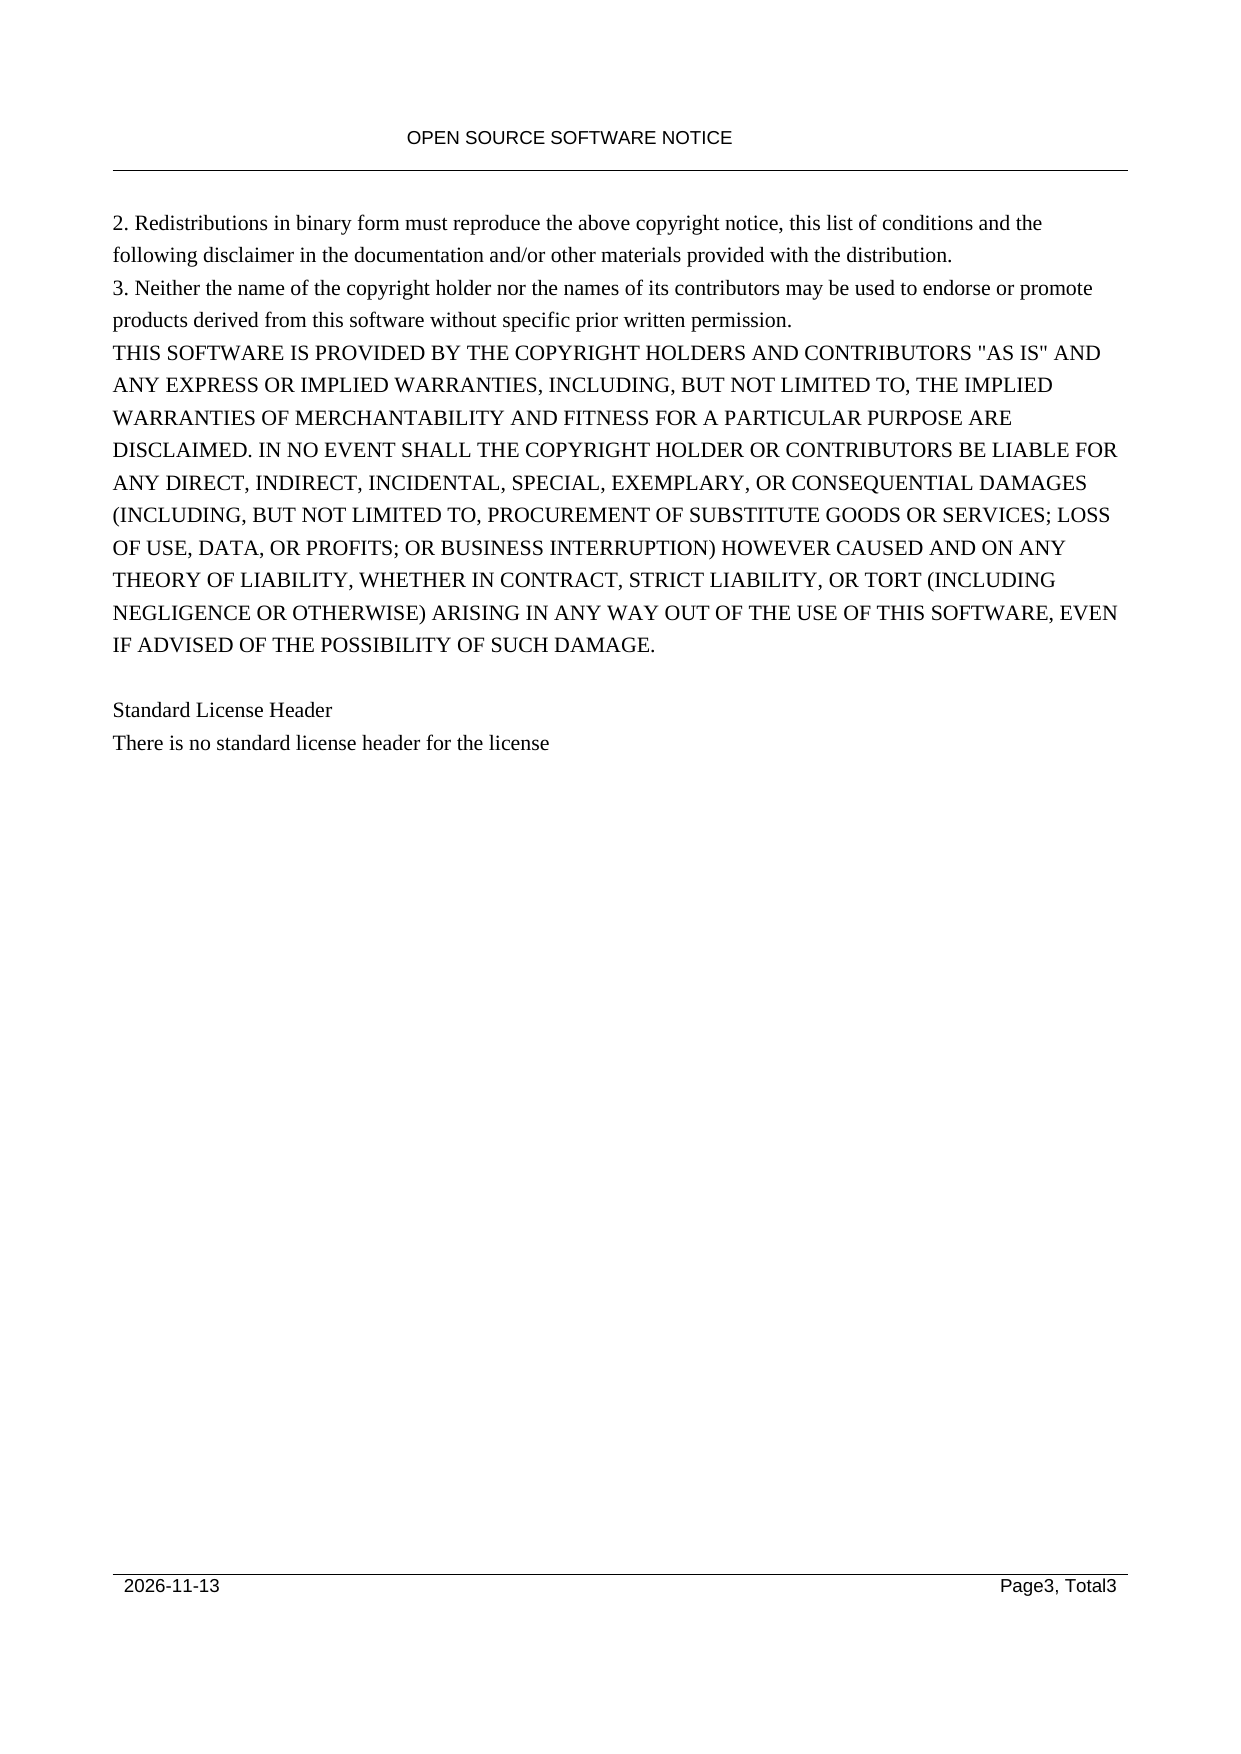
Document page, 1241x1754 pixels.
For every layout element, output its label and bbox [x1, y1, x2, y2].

text [112, 206, 1128, 759]
